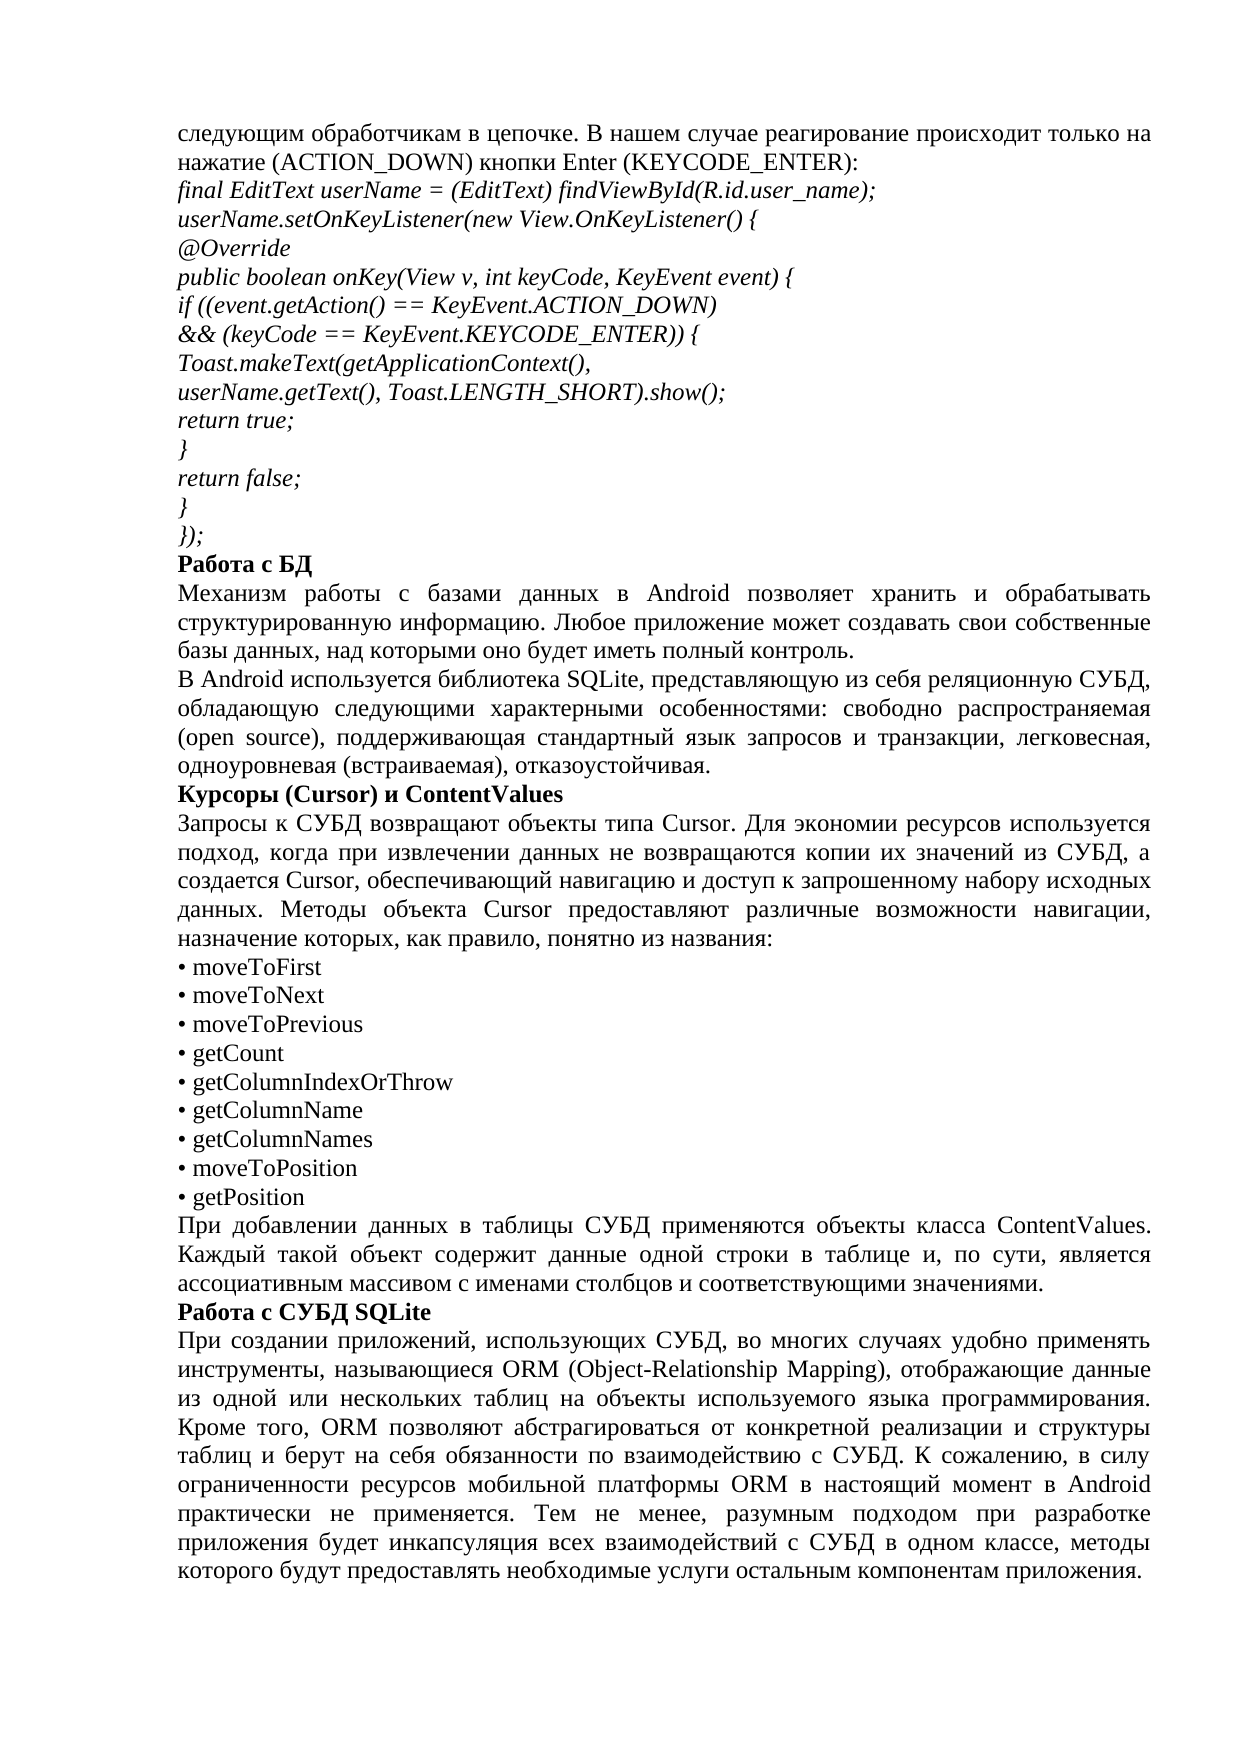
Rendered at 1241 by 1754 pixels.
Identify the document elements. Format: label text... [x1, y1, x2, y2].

text • getColumnNames [177, 1124, 1152, 1153]
text Работа с БД [177, 549, 1152, 578]
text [177, 118, 1152, 176]
text userName.setOnKeyListener(new View.OnKeyListener() { [177, 204, 1152, 233]
text return true; [177, 406, 1152, 434]
text userName.getText(), Toast.LENGTH_SHORT).show(); [177, 377, 1152, 406]
text public boolean onKey(View v, int keyCode, KeyEvent event) { [177, 262, 1152, 291]
text • getColumnName [177, 1096, 1152, 1124]
text Запросы к СУБД возвращают объекты типа Cursor. Для экономии ресурсов используется подход, когда при извлечении данных не возвращаются копии их значений из СУБД, а создается Cursor, обеспечивающий навигацию и доступ к запрошенному набору исходных данных. Методы объекта Cursor предоставляют различные возможности навигации, назначение которых, как правило, понятно из названия: [177, 808, 1152, 952]
text Механизм работы с базами данных в Android позволяет хранить и обрабатывать структурированную информацию. Любое приложение может создавать свои собственные базы данных, над которыми оно будет иметь полный контроль. [177, 578, 1152, 664]
text } [177, 492, 1152, 521]
text final EditText userName = (EditText) findViewById(R.id.user_name); [177, 176, 1152, 204]
text В Android используется библиотека SQLite, представляющую из себя реляционную СУБД, обладающую следующими характерными особенностями: свободно распространяемая (open source), поддерживающая стандартный язык запросов и транзакции, легковесная, одноуровневая (встраиваемая), отказоустойчивая. [177, 664, 1152, 779]
text Курсоры (Cursor) и ContentValues [177, 779, 1152, 808]
text • moveToNext [177, 981, 1152, 1009]
text • moveToPosition [177, 1153, 1152, 1182]
text • getPosition [177, 1182, 1152, 1211]
text }); [177, 521, 1152, 549]
text Toast.makeText(getApplicationContext(), [177, 348, 1152, 377]
text && (keyCode == KeyEvent.KEYCODE_ENTER)) { [177, 319, 1152, 348]
text return false; [177, 463, 1152, 492]
text • moveToFirst [177, 952, 1152, 981]
text При создании приложений, использующих СУБД, во многих случаях удобно применять инструменты, называющиеся ORM (Object-Relationship Mapping), отображающие данные из одной или нескольких таблиц на объекты используемого языка программирования. Кроме того, ORM позволяют абстрагироваться от конкретной реализации и структуры таблиц и берут на себя обязанности по взаимодействию с СУБД. К сожалению, в силу ограниченности ресурсов мобильной платформы ORM в настоящий момент в Android практически не применяется. Тем не менее, разумным подходом при разработке приложения будет инкапсуляция всех взаимодействий с СУБД в одном классе, методы которого будут предоставлять необходимые услуги остальным компонентам приложения. [177, 1326, 1152, 1584]
text @Override [177, 233, 1152, 262]
text } [177, 434, 1152, 463]
text • moveToPrevious [177, 1009, 1152, 1038]
text Работа с СУБД SQLite [177, 1297, 1152, 1326]
text При добавлении данных в таблицы СУБД применяются объекты класса ContentValues. Каждый такой объект содержит данные одной строки в таблице и, по сути, является ассоциативным массивом с именами столбцов и соответствующими значениями. [177, 1211, 1152, 1297]
text if ((event.getAction() == KeyEvent.ACTION_DOWN) [177, 291, 1152, 319]
text • getCount [177, 1038, 1152, 1067]
text • getColumnIndexOrThrow [177, 1067, 1152, 1096]
